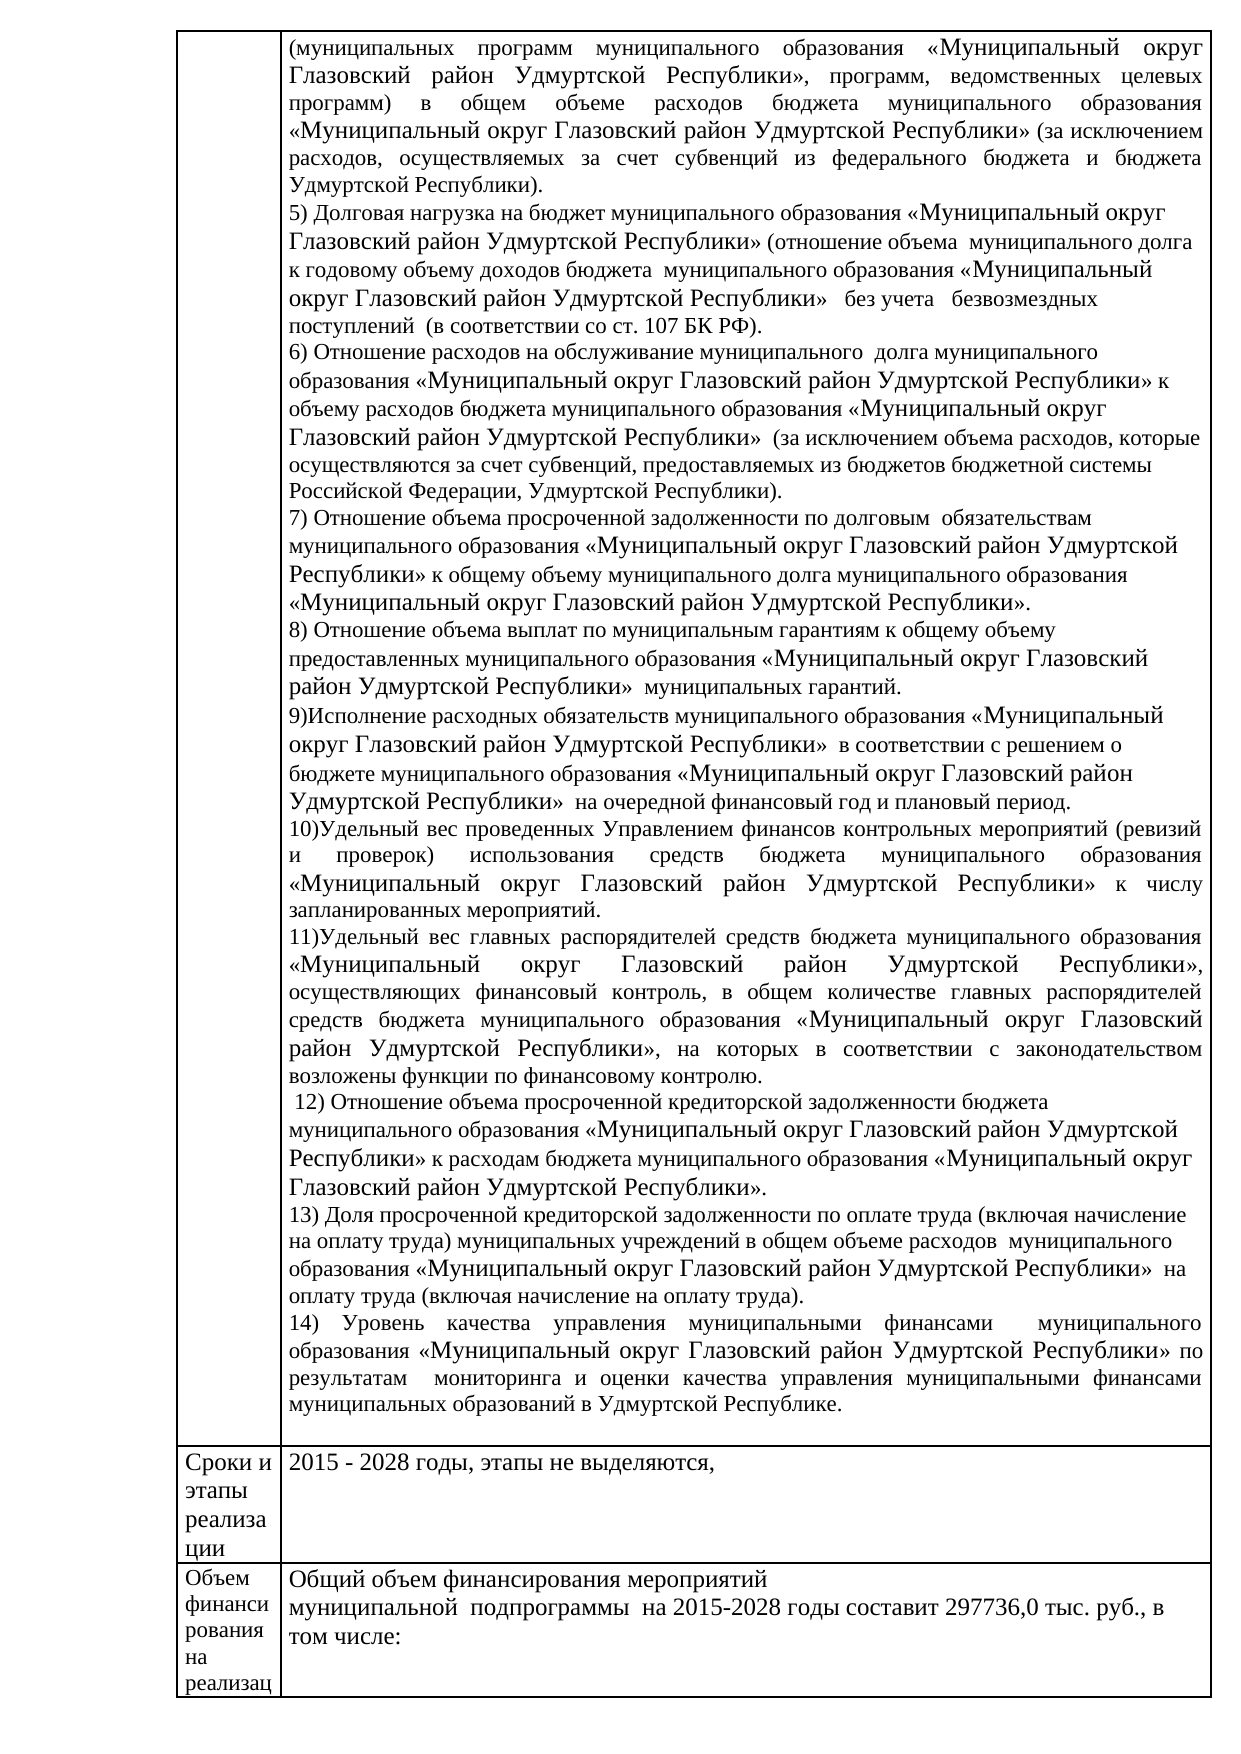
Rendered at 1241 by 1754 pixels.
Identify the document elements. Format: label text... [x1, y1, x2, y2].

table_cell Сроки и этапы реализации [178, 1447, 280, 1562]
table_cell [178, 1564, 280, 1696]
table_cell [282, 32, 1210, 1444]
table_cell 2015 - 2028 годы, этапы не выделяются, [282, 1447, 1210, 1562]
table_cell Общий объем финансирования мероприятий муниципальной подпрограммы на 2015-2028 годы составит 297736,0 тыс. руб., в том числе: [282, 1564, 1210, 1696]
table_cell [178, 32, 280, 1444]
